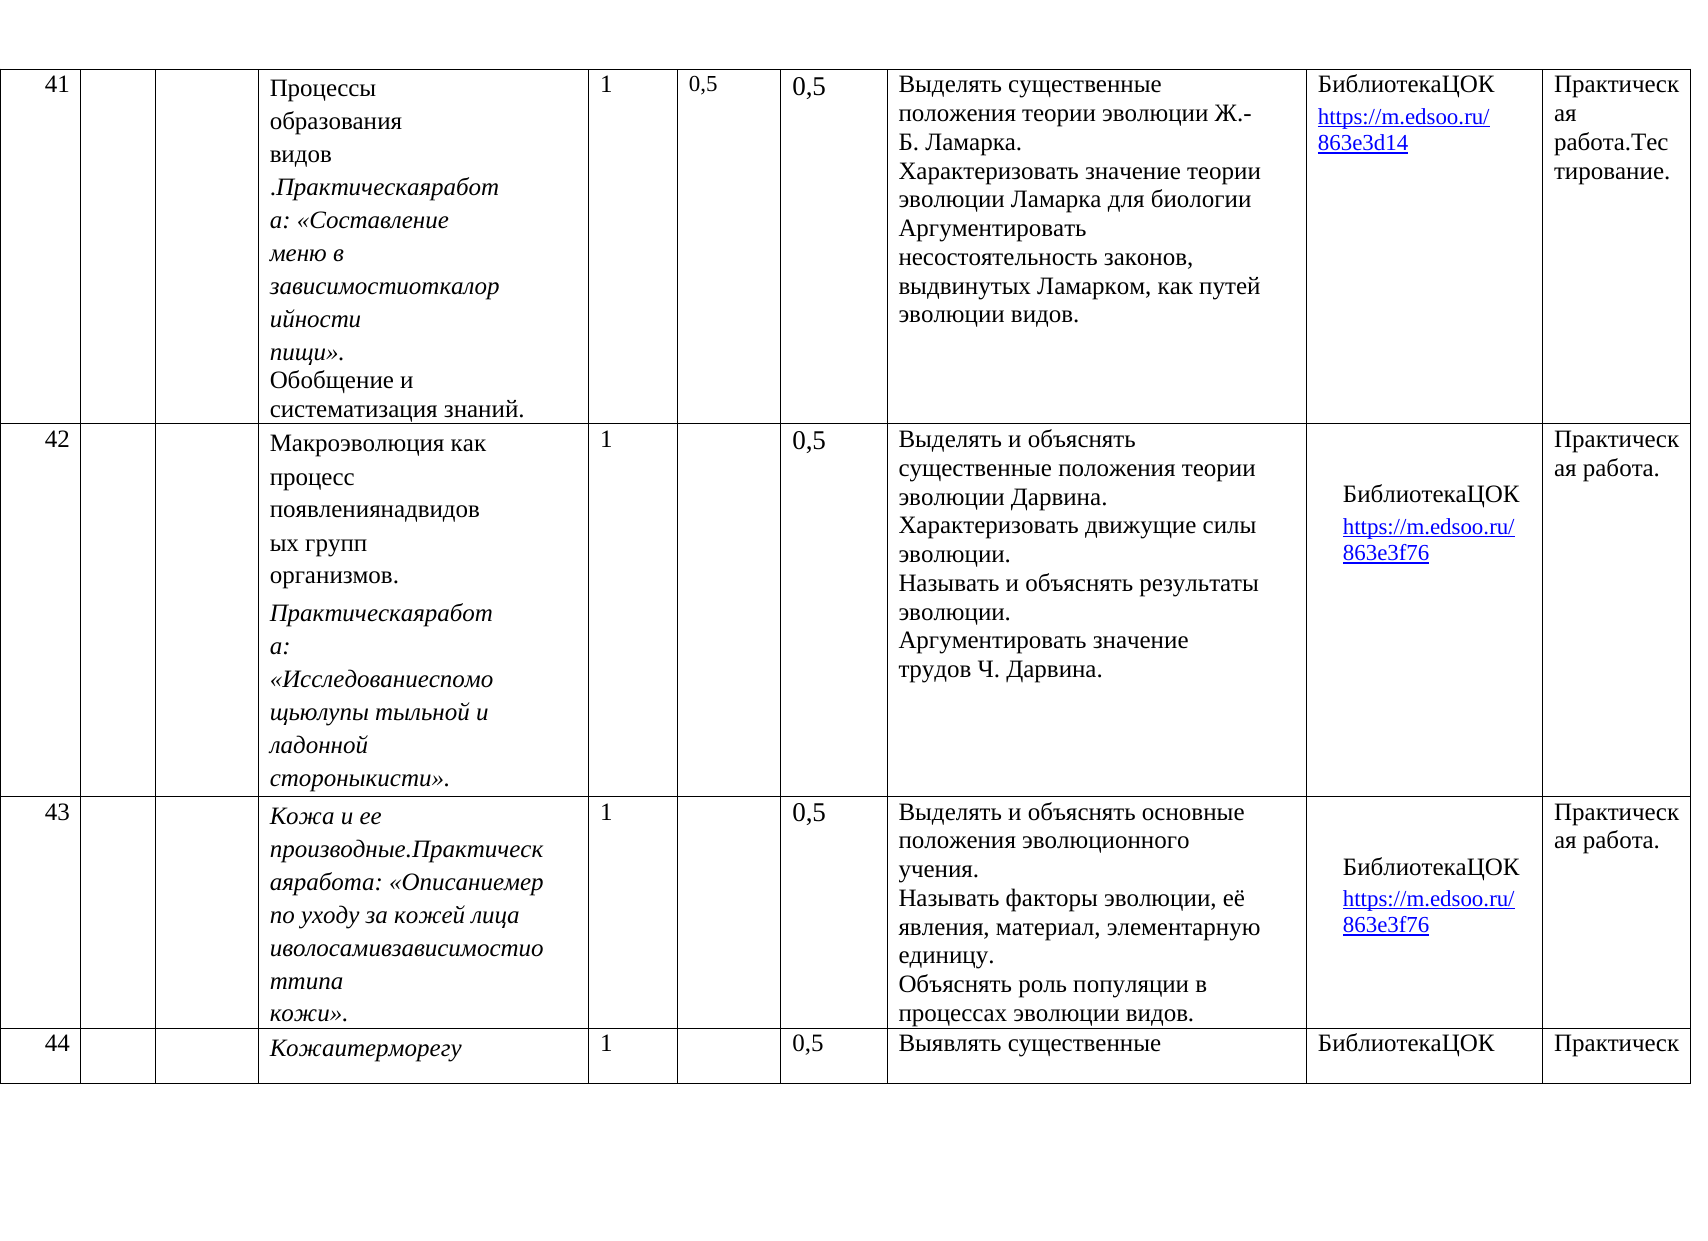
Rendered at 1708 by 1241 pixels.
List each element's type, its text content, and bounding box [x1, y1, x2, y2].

table_cell Макроэволюция как процесс появлениянадвидовых групп организмов. Практическаяработа: «Исследованиеспомощьюлупы тыльной и ладонной стороныкисти». [259, 424, 588, 796]
table_cell 1 [589, 424, 677, 796]
table_cell 44 [1, 1029, 80, 1083]
table_cell 0,5 [781, 1029, 887, 1083]
table_cell Выделять и объяснять основные положения эволюционного учения. Называть факторы эволюции, её явления, материал, элементарную единицу. Объяснять роль популяции в процессах эволюции видов. [888, 797, 1306, 1027]
table_cell [678, 1029, 780, 1083]
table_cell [1543, 1029, 1690, 1083]
table_cell [156, 70, 258, 423]
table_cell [259, 1029, 588, 1083]
table_cell 41 [1, 70, 80, 423]
table_cell 1 [589, 70, 677, 423]
table_cell Практическая работа.Тестирование. [1543, 70, 1690, 423]
table_cell 0,5 [781, 70, 887, 423]
table_cell [156, 797, 258, 1027]
table_cell [81, 1029, 155, 1083]
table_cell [888, 1029, 1306, 1083]
table_cell 1 [589, 1029, 677, 1083]
table_cell 0,5 [678, 70, 780, 423]
table_cell [678, 797, 780, 1027]
table_cell [678, 424, 780, 796]
table_cell Выделять и объяснять существенные положения теории эволюции Дарвина. Характеризовать движущие силы эволюции. Называть и объяснять результаты эволюции. Аргументировать значение трудов Ч. Дарвина. [888, 424, 1306, 796]
table_cell 43 [1, 797, 80, 1027]
table_cell [156, 1029, 258, 1083]
table_cell [81, 424, 155, 796]
table_cell [156, 424, 258, 796]
table_cell 0,5 [781, 797, 887, 1027]
table_cell Практическая работа. [1543, 797, 1690, 1027]
table_cell 42 [1, 424, 80, 796]
table_cell Практическая работа. [1543, 424, 1690, 796]
table_cell Выделять существенные положения теории эволюции Ж.-Б. Ламарка. Характеризовать значение теории эволюции Ламарка для биологии Аргументировать несостоятельность законов, выдвинутых Ламарком, как путей эволюции видов. [888, 70, 1306, 423]
table_cell 0,5 [781, 424, 887, 796]
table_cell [1307, 1029, 1542, 1083]
table_cell [81, 797, 155, 1027]
table_cell Кожа и ее производные.Практическаяработа: «Описаниемер по уходу за кожей лица иволосамивзависимостиоттипа кожи». [259, 797, 588, 1027]
table_cell Процессы образования видов.Практическаяработа: «Составление меню в зависимостиоткалорийности пищи». Обобщение и систематизация знаний. [259, 70, 588, 423]
table_cell 1 [589, 797, 677, 1027]
table_cell [81, 70, 155, 423]
table_cell БиблиотекаЦОК https://m.edsoo.ru/863e3f76 [1307, 424, 1542, 796]
table_cell БиблиотекаЦОК https://m.edsoo.ru/863e3f76 [1307, 797, 1542, 1027]
table_cell БиблиотекаЦОК https://m.edsoo.ru/863e3d14 [1307, 70, 1542, 423]
